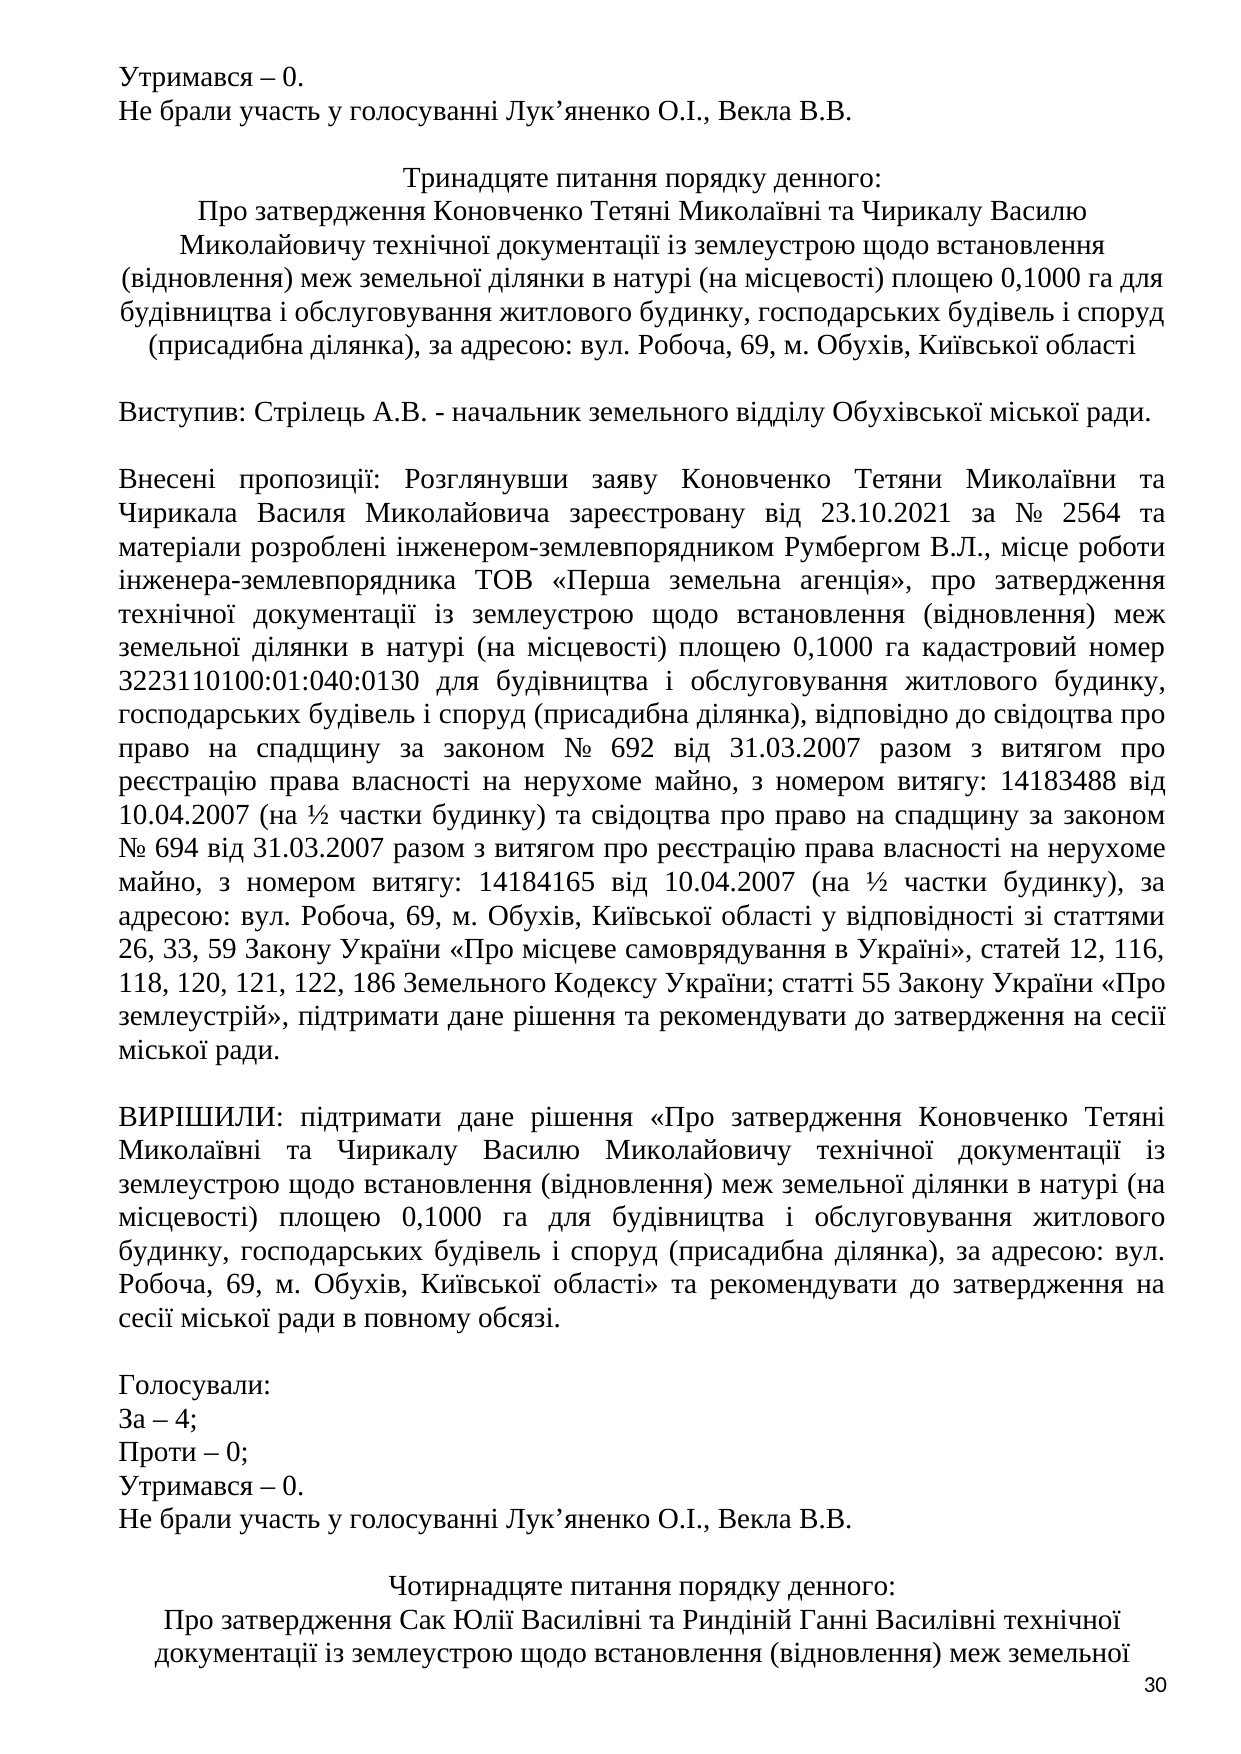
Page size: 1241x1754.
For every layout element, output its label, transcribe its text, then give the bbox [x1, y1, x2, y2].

text Проти – 0; [118, 1434, 1167, 1468]
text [118, 1602, 1167, 1669]
text Не брали участь у голосуванні Лук’яненко О.І., Векла В.В. [118, 93, 1167, 126]
text Не брали участь у голосуванні Лук’яненко О.І., Векла В.В. [118, 1501, 1167, 1535]
text Утримався – 0. [118, 1468, 1167, 1501]
list Внесені пропозиції: Розглянувши заяву Коновченко Тетяни Миколаївни та Чирикала Василя Миколайовича зареєстровану від 23.10.2021 за № 2564 та матеріали розроблені інженером-землевпорядником Румбергом В.Л., місце роботи інженера-землевпорядника ТОВ «Перша земельна агенція», про затвердження технічної документації із землеустрою щодо встановлення (відновлення) меж земельної ділянки в натурі (на місцевості) площею 0,1000 га кадастровий номер 3223110100:01:040:0130 для будівництва і обслуговування житлового будинку, господарських будівель і споруд (присадибна ділянка), відповідно до свідоцтва про право на спадщину за законом № 692 від 31.03.2007 разом з витягом про реєстрацію права власності на нерухоме майно, з номером витягу: 14183488 від 10.04.2007 (на ½ частки будинку) та свідоцтва про право на спадщину за законом № 694 від 31.03.2007 разом з витягом про реєстрацію права власності на нерухоме майно, з номером витягу: 14184165 від 10.04.2007 (на ½ частки будинку), за адресою: вул. Робоча, 69, м. Обухів, Київської області у відповідності зі статтями 26, 33, 59 Закону України «Про місцеве самоврядування в Україні», статей 12, 116, 118, 120, 121, 122, 186 Земельного Кодексу України; статті 55 Закону України «Про землеустрій», підтримати дане рішення та рекомендувати до затвердження на сесії міської ради. [118, 462, 1167, 1065]
text Утримався – 0. [118, 59, 1167, 93]
text Голосували: [118, 1367, 1167, 1401]
text Чотирнадцяте питання порядку денного: [118, 1568, 1167, 1602]
text Тринадцяте питання порядку денного: [118, 160, 1167, 193]
text Виступив: Стрілець А.В. - начальник земельного відділу Обухівської міської ради. [118, 394, 1167, 428]
text За – 4; [118, 1401, 1167, 1434]
text Про затвердження Коновченко Тетяні Миколаївні та Чирикалу Василю Миколайовичу технічної документації із землеустрою щодо встановлення (відновлення) меж земельної ділянки в натурі (на місцевості) площею 0,1000 га для будівництва і обслуговування житлового будинку, господарських будівель і споруд (присадибна ділянка), за адресою: вул. Робоча, 69, м. Обухів, Київської області [118, 193, 1167, 361]
text ВИРІШИЛИ: підтримати дане рішення «Про затвердження Коновченко Тетяні Миколаївні та Чирикалу Василю Миколайовичу технічної документації із землеустрою щодо встановлення (відновлення) меж земельної ділянки в натурі (на місцевості) площею 0,1000 га для будівництва і обслуговування житлового будинку, господарських будівель і споруд (присадибна ділянка), за адресою: вул. Робоча, 69, м. Обухів, Київської області» та рекомендувати до затвердження на сесії міської ради в повному обсязі. [118, 1099, 1167, 1334]
